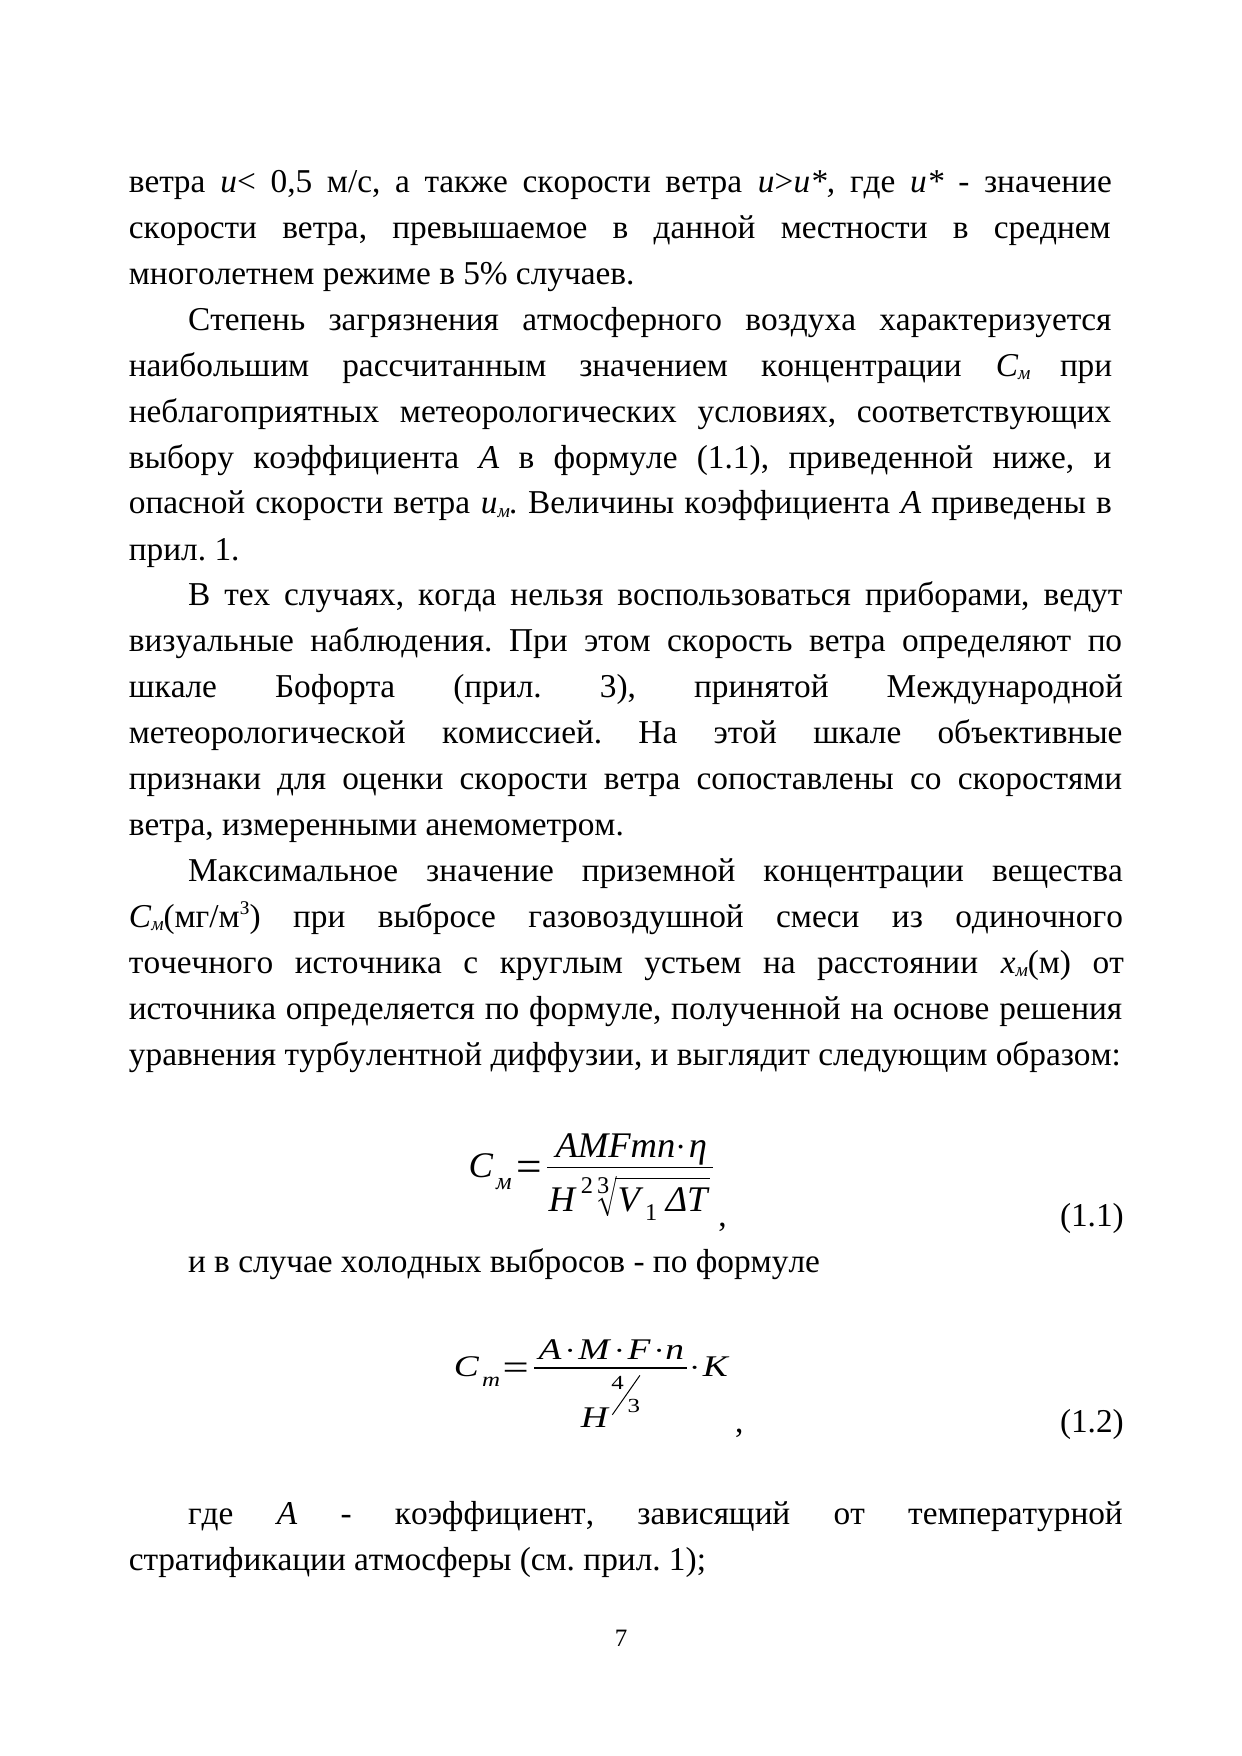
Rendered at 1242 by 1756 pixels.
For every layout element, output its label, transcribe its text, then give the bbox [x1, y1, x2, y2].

text Максимальное значение приземной концентрации вещества См(мг/мЗ) при выбросе газовоздушной смеси из одиночного точечного источника с круглым устьем на расстоянии хм(м) от источника определяется по формуле, полученной на основе решения уравнения турбулентной диффузии, и выглядит следующим образом: [129, 850, 1123, 1072]
text В тех случаях, когда нельзя воспользоваться приборами, ведут визуальные наблюдения. При этом скорость ветра определяют по шкале Бофорта (прил. 3), принятой Международной метеорологической комиссией. На этой шкале объективные признаки для оценки скорости ветра сопоставлены со скоростями ветра, измеренными анемометром. [129, 575, 1123, 843]
text и в случае холодных выбросов - по формуле [129, 1241, 1123, 1280]
text , (1.2) [129, 1333, 1123, 1440]
text , (1.1) [129, 1126, 1123, 1234]
text Степень загрязнения атмосферного воздуха характеризуется наибольшим рассчитанным значением концентрации См при неблагоприятных метеорологических условиях, соответствующих выбору коэффициента А в формуле (1.1), приведенной ниже, и опасной скорости ветра uм. Величины коэффициента А приведены в прил. 1. [129, 299, 1112, 567]
text где А - коэффициент, зависящий от температурной стратификации атмосферы (см. прил. 1); [129, 1494, 1123, 1578]
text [129, 161, 1112, 291]
